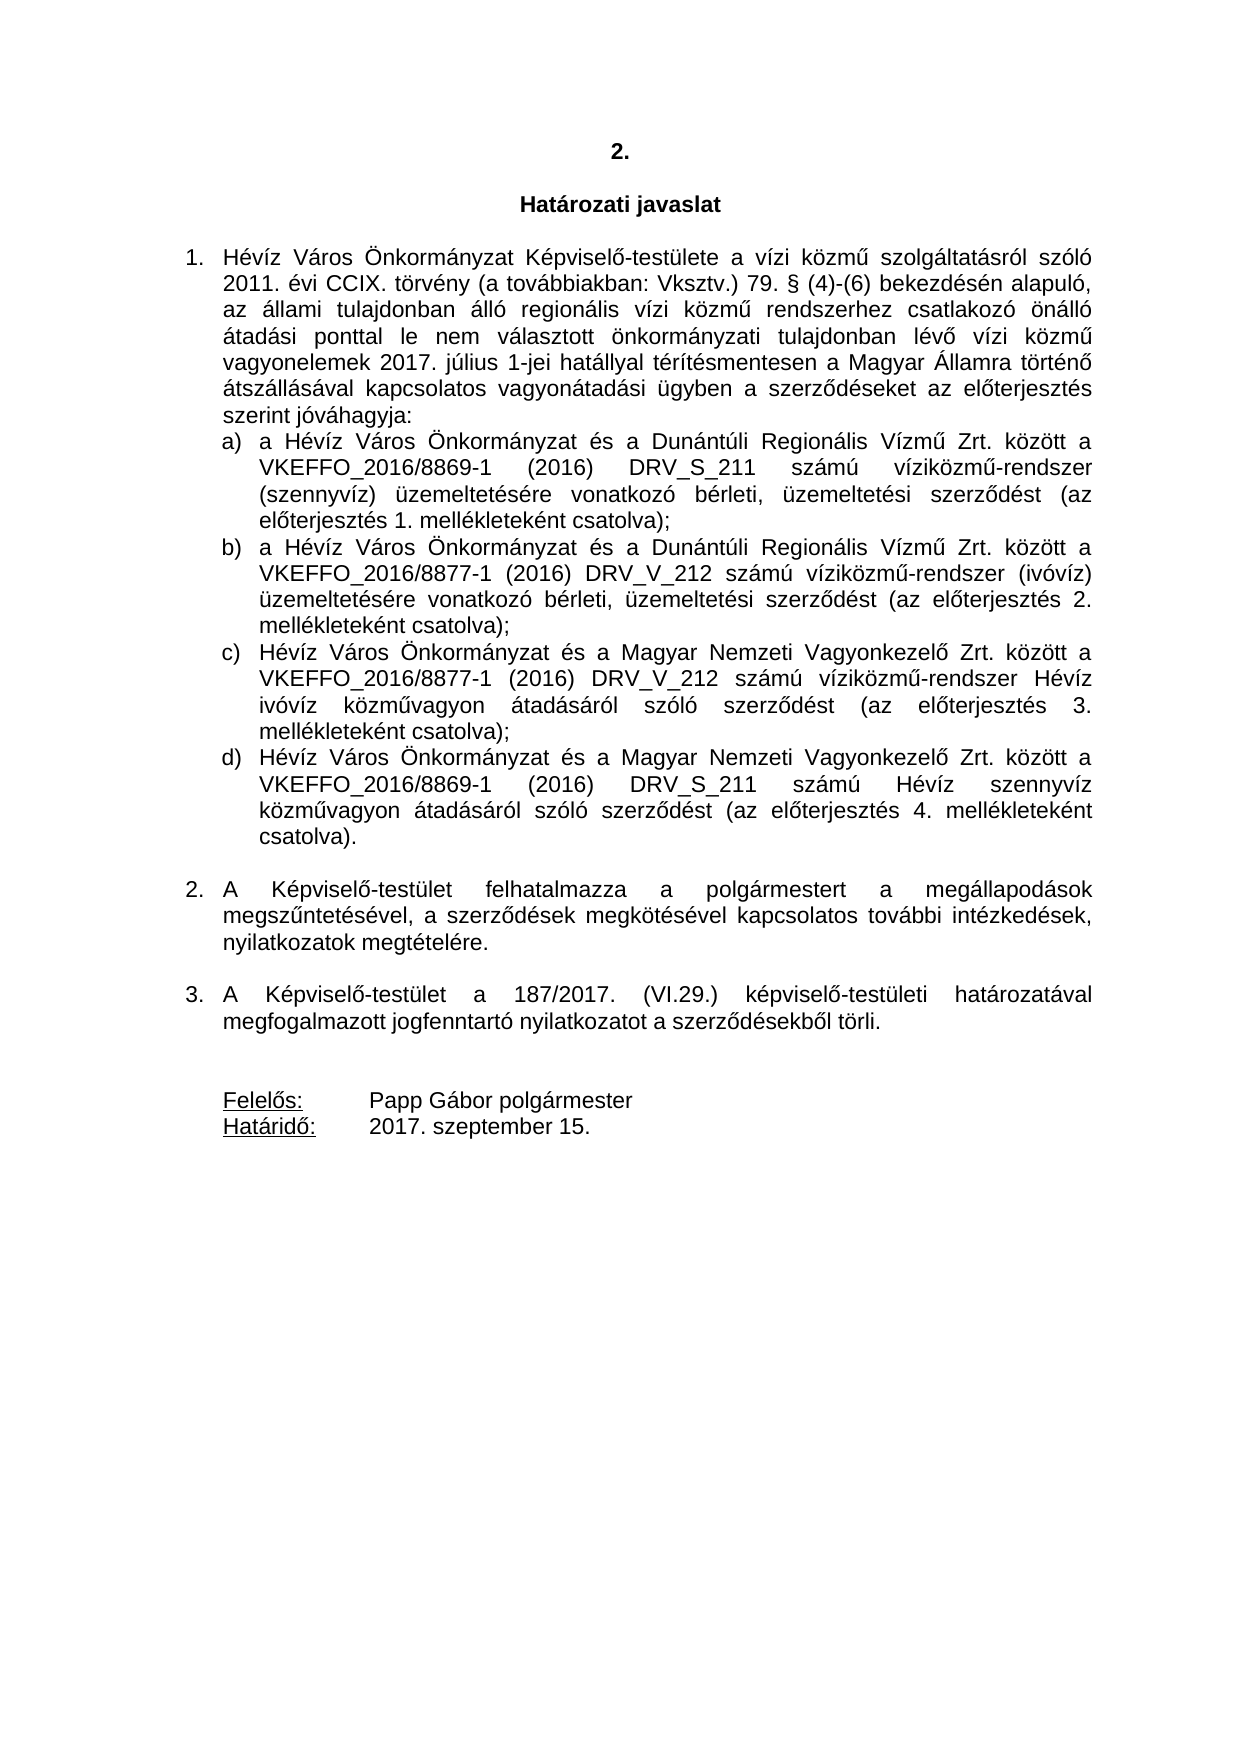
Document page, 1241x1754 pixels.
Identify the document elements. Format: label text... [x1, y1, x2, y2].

text Határozati javaslat [148, 191, 1093, 217]
list Hévíz Város Önkormányzat Képviselő-testülete a vízi közmű szolgáltatásról szóló 2011. évi CCIX. törvény (a továbbiakban: Vksztv.) 79. § (4)-(6) bekezdésén alapuló, az állami tulajdonban álló regionális vízi közmű rendszerhez csatlakozó önálló átadási ponttal le nem választott önkormányzati tulajdonban lévő vízi közmű vagyonelemek 2017. július 1-jei hatállyal térítésmentesen a Magyar Államra történő átszállásával kapcsolatos vagyonátadási ügyben a szerződéseket az előterjesztés szerint jóváhagyja: [185, 243, 1093, 428]
list Hévíz Város Önkormányzat és a Magyar Nemzeti Vagyonkezelő Zrt. között a VKEFFO_2016/8877-1 (2016) DRV_V_212 számú víziközmű-rendszer Hévíz ivóvíz közművagyon átadásáról szóló szerződést (az előterjesztés 3. mellékleteként csatolva); [221, 639, 1093, 744]
list A Képviselő-testület felhatalmazza a polgármestert a megállapodások megszűntetésével, a szerződések megkötésével kapcsolatos további intézkedések, nyilatkozatok megtételére. [185, 876, 1093, 955]
list a Hévíz Város Önkormányzat és a Dunántúli Regionális Vízmű Zrt. között a VKEFFO_2016/8869-1 (2016) DRV_S_211 számú víziközmű-rendszer (szennyvíz) üzemeltetésére vonatkozó bérleti, üzemeltetési szerződést (az előterjesztés 1. mellékleteként csatolva); [221, 428, 1093, 533]
list a Hévíz Város Önkormányzat és a Dunántúli Regionális Vízmű Zrt. között a VKEFFO_2016/8877-1 (2016) DRV_V_212 számú víziközmű-rendszer (ivóvíz) üzemeltetésére vonatkozó bérleti, üzemeltetési szerződést (az előterjesztés 2. mellékleteként csatolva); [221, 533, 1093, 639]
list Felelős: Papp Gábor polgármester [223, 1087, 1093, 1113]
list Hévíz Város Önkormányzat és a Magyar Nemzeti Vagyonkezelő Zrt. között a VKEFFO_2016/8869-1 (2016) DRV_S_211 számú Hévíz szennyvíz közművagyon átadásáról szóló szerződést (az előterjesztés 4. mellékleteként csatolva). [221, 744, 1093, 850]
text 2. [148, 138, 1093, 164]
list Határidő: 2017. szeptember 15. [223, 1113, 1093, 1139]
list A Képviselő-testület a 187/2017. (VI.29.) képviselő-testületi határozatával megfogalmazott jogfenntartó nyilatkozatot a szerződésekből törli. [185, 981, 1093, 1034]
